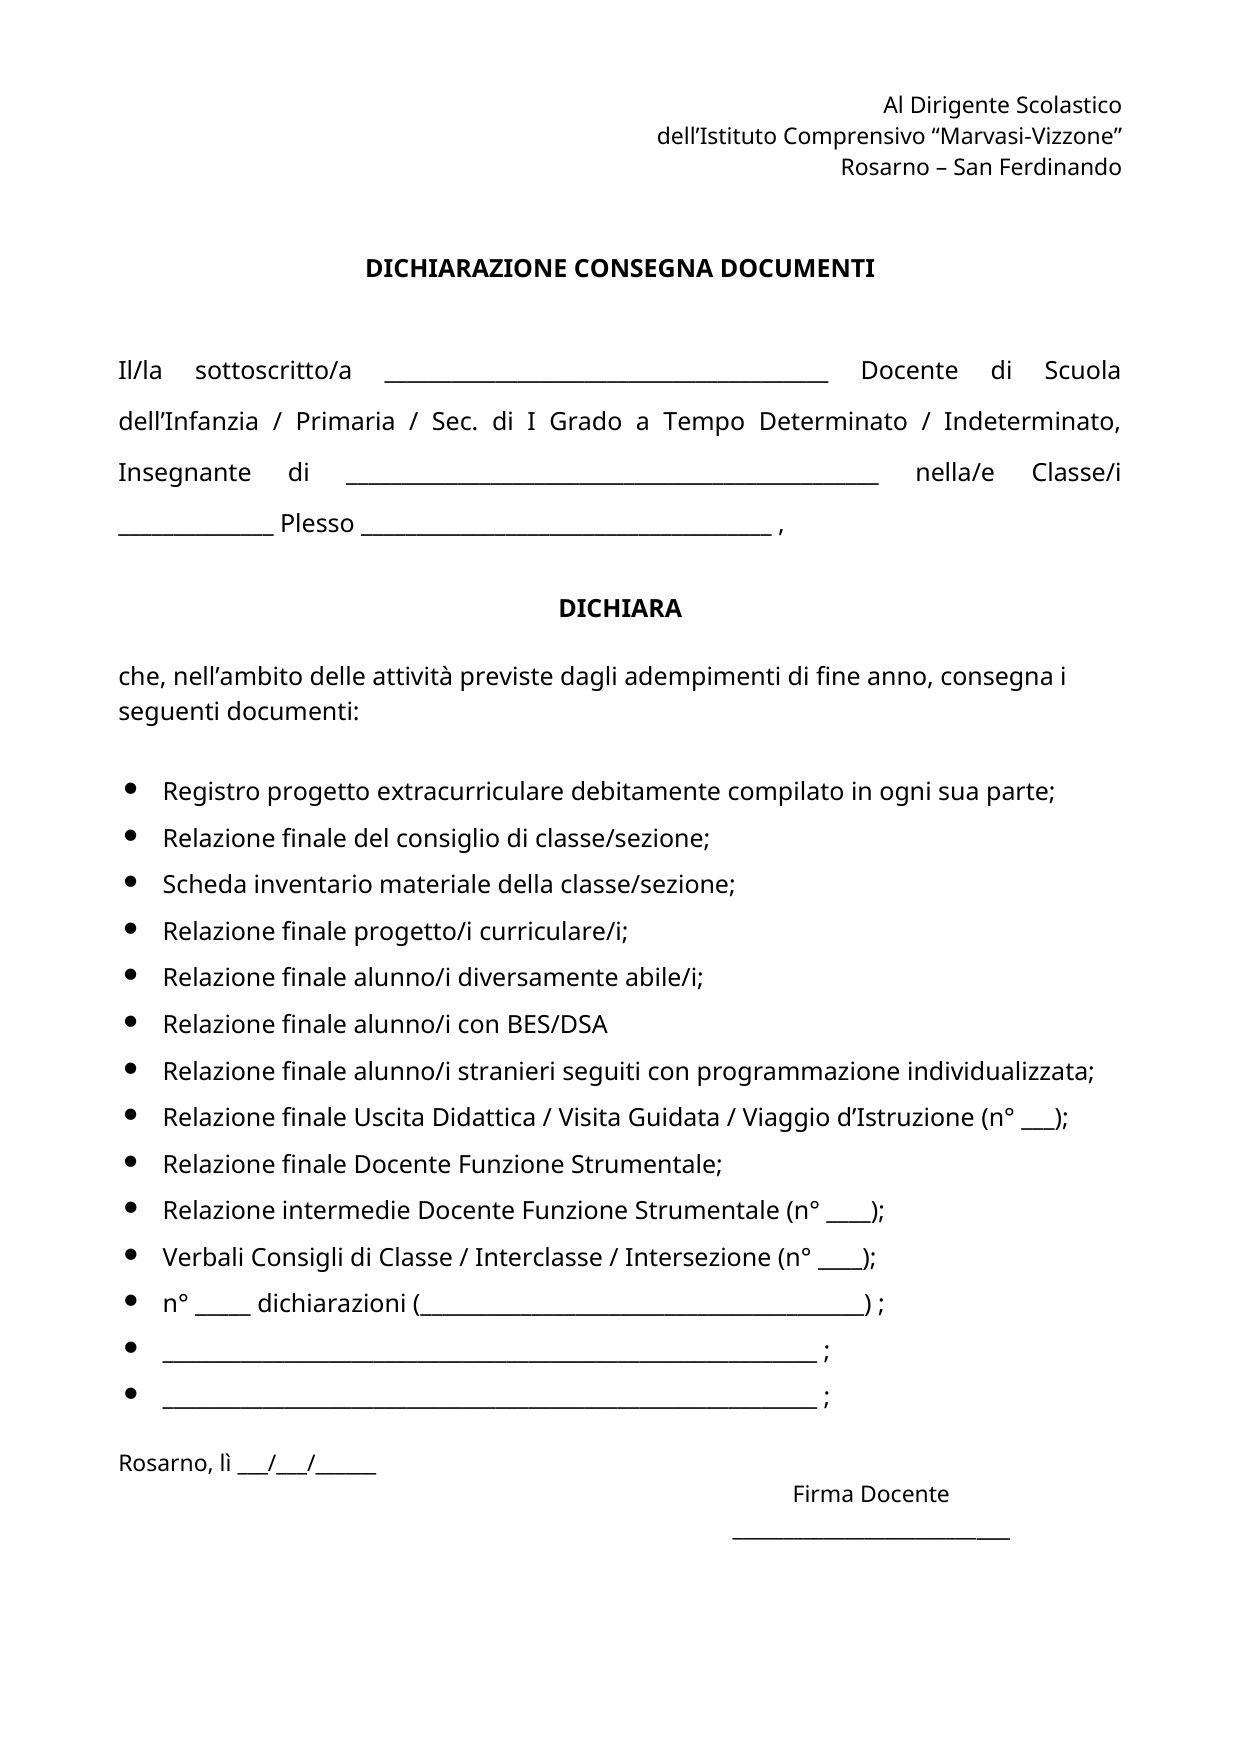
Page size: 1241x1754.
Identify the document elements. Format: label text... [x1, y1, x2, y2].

text dell’Istituto Comprensivo “Marvasi-Vizzone” [118, 120, 1122, 151]
list Relazione finale Uscita Didattica / Visita Guidata / Viaggio d’Istruzione (n° ___); [125, 1100, 1122, 1134]
text Rosarno, lì ___/___/______ [118, 1447, 1122, 1478]
text Il/la sottoscritto/a ________________________________________ Docente di Scuola dell’Infanzia / Primaria / Sec. di I Grado a Tempo Determinato / Indeterminato, Insegnante di ________________________________________________ nella/e Classe/i ______________ Plesso _____________________________________ , [118, 353, 1122, 540]
list Relazione finale del consiglio di classe/sezione; [125, 820, 1122, 854]
list ___________________________________________________________ ; [125, 1379, 1122, 1413]
text Rosarno – San Ferdinando [118, 151, 1122, 182]
text DICHIARA [118, 591, 1122, 625]
text ___________________________ [620, 1510, 1122, 1544]
list ___________________________________________________________ ; [125, 1332, 1122, 1367]
list Relazione intermedie Docente Funzione Strumentale (n° ____); [125, 1193, 1122, 1227]
list Verbali Consigli di Classe / Interclasse / Intersezione (n° ____); [125, 1239, 1122, 1273]
list Relazione finale alunno/i stranieri seguiti con programmazione individualizzata; [125, 1053, 1122, 1087]
text Al Dirigente Scolastico [118, 89, 1122, 120]
text Firma Docente [620, 1478, 1122, 1510]
text che, nell’ambito delle attività previste dagli adempimenti di fine anno, consegna i seguenti documenti: [118, 659, 1122, 727]
list Relazione finale progetto/i curriculare/i; [125, 913, 1122, 947]
list Scheda inventario materiale della classe/sezione; [125, 867, 1122, 901]
list Relazione finale alunno/i diversamente abile/i; [125, 960, 1122, 994]
text DICHIARAZIONE CONSEGNA DOCUMENTI [118, 251, 1122, 284]
list Relazione finale Docente Funzione Strumentale; [125, 1146, 1122, 1180]
list Registro progetto extracurriculare debitamente compilato in ogni sua parte; [125, 774, 1122, 808]
list n° _____ dichiarazioni (________________________________________) ; [125, 1286, 1122, 1320]
list Relazione finale alunno/i con BES/DSA [125, 1007, 1122, 1041]
